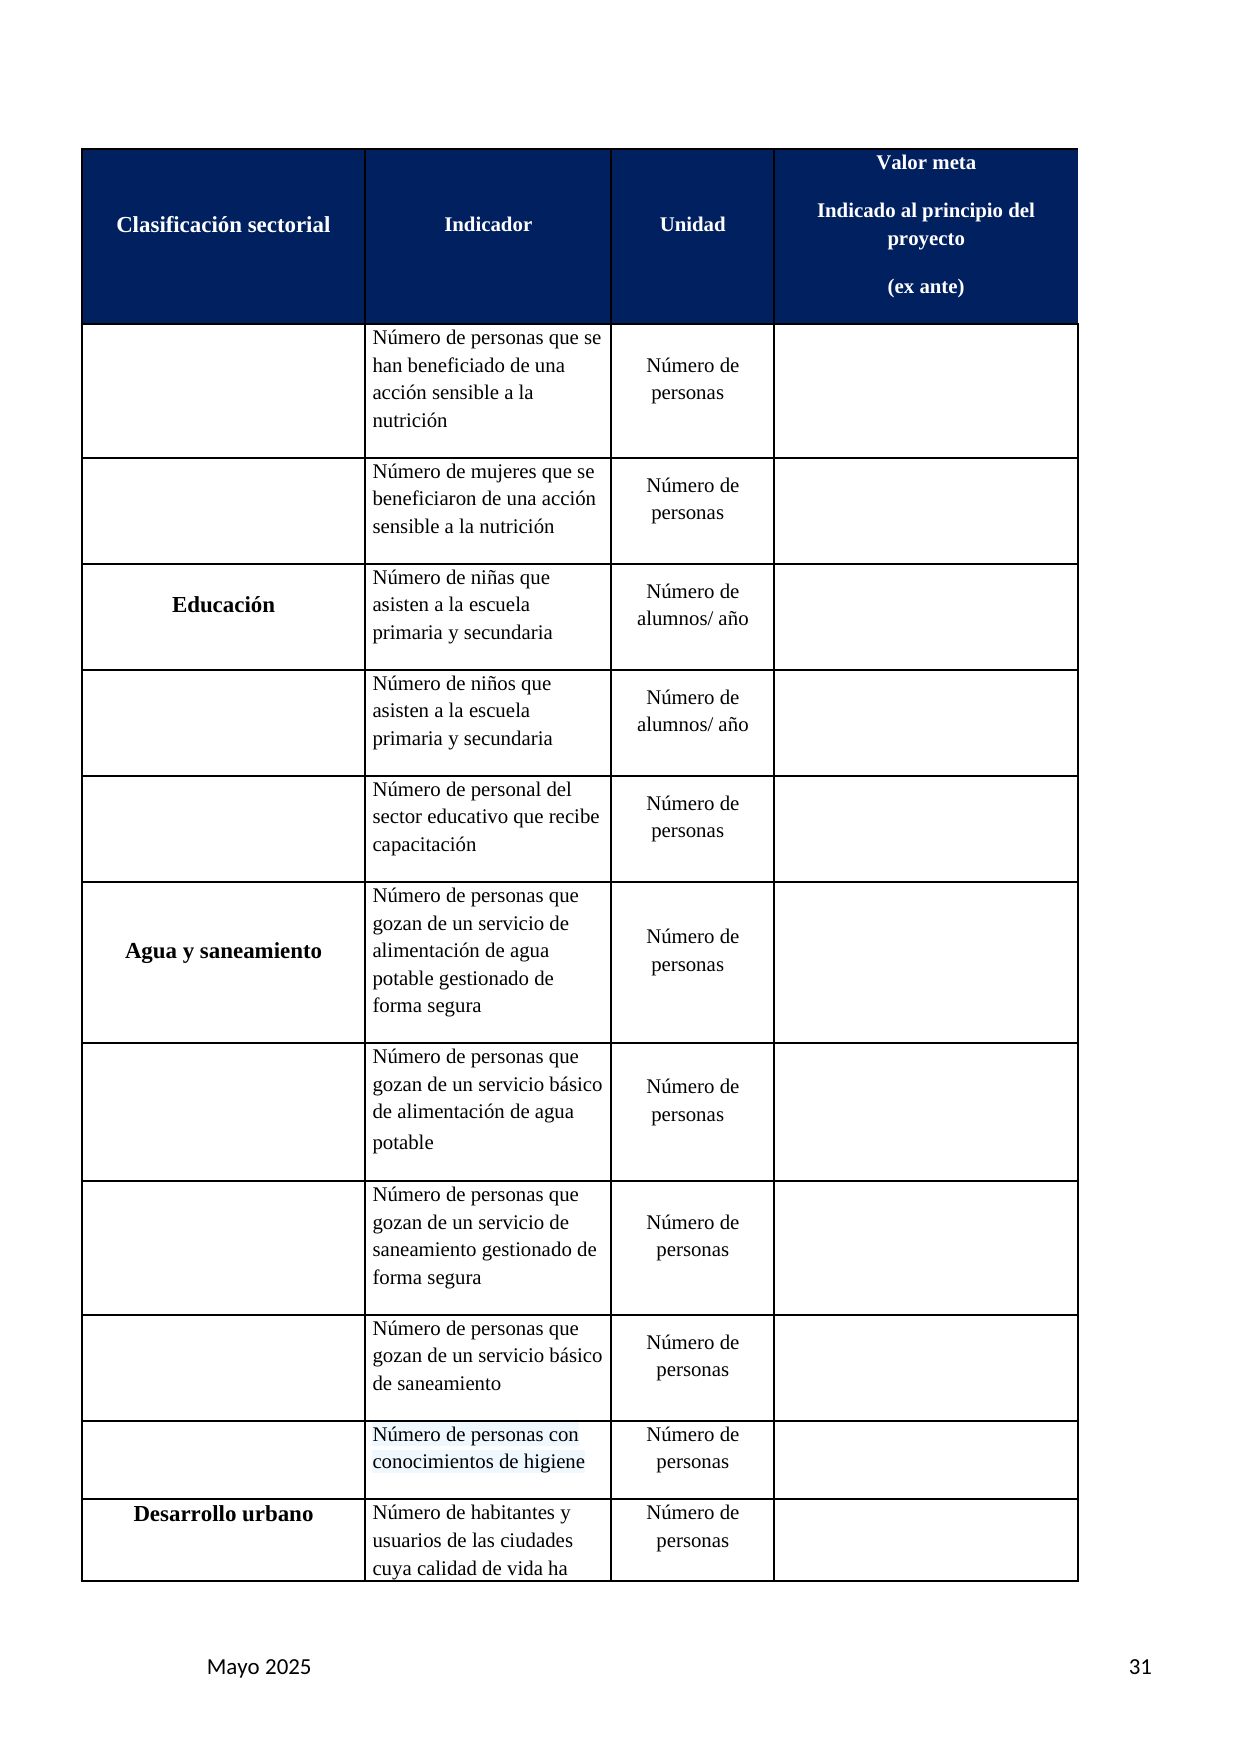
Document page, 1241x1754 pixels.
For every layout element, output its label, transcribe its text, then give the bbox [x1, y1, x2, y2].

table_header Valor meta Indicado al principio del proyecto (ex ante) [775, 150, 1078, 323]
table_cell [775, 883, 1077, 1042]
table_cell Número de personas que se han beneficiado de una acción sensible a la nutrición [366, 325, 610, 457]
table_cell Número de personas que gozan de un servicio de saneamiento gestionado de forma segura [366, 1182, 610, 1314]
table_cell Número de personas [612, 777, 773, 881]
table_cell Número de personas [612, 325, 773, 457]
table_header Indicador [366, 150, 610, 323]
table_cell [775, 565, 1077, 669]
table_cell Número de personas con conocimientos de higiene [366, 1422, 610, 1498]
table_cell [83, 1044, 364, 1180]
table_cell [775, 325, 1077, 457]
table_cell [775, 1422, 1077, 1498]
table_cell Educación [83, 565, 364, 669]
table_cell [83, 671, 364, 775]
table_cell Número de personas [612, 1422, 773, 1498]
table_cell [775, 459, 1077, 563]
table_header Clasificación sectorial [83, 150, 364, 323]
table_cell [775, 1500, 1077, 1579]
table_cell Número de alumnos/ año [612, 565, 773, 669]
table_cell Número de niñas que asisten a la escuela primaria y secundaria [366, 565, 610, 669]
table_cell Número de personas [612, 883, 773, 1042]
table_cell [83, 1316, 364, 1420]
table_cell [83, 459, 364, 563]
table_cell [775, 777, 1077, 881]
table_cell [83, 1422, 364, 1498]
table_cell [83, 1182, 364, 1314]
table_cell Número de personas [612, 1316, 773, 1420]
table_cell Número de personas que gozan de un servicio de alimentación de agua potable gestionado de forma segura [366, 883, 610, 1042]
table_cell Desarrollo urbano [83, 1500, 364, 1579]
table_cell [366, 1500, 610, 1579]
table_cell Número de personas que gozan de un servicio básico de alimentación de agua potable [366, 1044, 610, 1180]
table_cell [775, 1044, 1077, 1180]
table_cell Número de personas que gozan de un servicio básico de saneamiento [366, 1316, 610, 1420]
table_cell Número de mujeres que se beneficiaron de una acción sensible a la nutrición [366, 459, 610, 563]
table_cell Número de niños que asisten a la escuela primaria y secundaria [366, 671, 610, 775]
table_header Unidad [612, 150, 773, 323]
table_cell [775, 1182, 1077, 1314]
table_cell Agua y saneamiento [83, 883, 364, 1042]
table_cell Número de personas [612, 459, 773, 563]
table_cell [83, 325, 364, 457]
table_cell Número de personal del sector educativo que recibe capacitación [366, 777, 610, 881]
table_cell [775, 1316, 1077, 1420]
table_cell Número de personas [612, 1182, 773, 1314]
table_cell Número de alumnos/ año [612, 671, 773, 775]
table_cell Número de personas [612, 1500, 773, 1579]
table_cell Número de personas [612, 1044, 773, 1180]
table_cell [83, 777, 364, 881]
table_cell [775, 671, 1077, 775]
